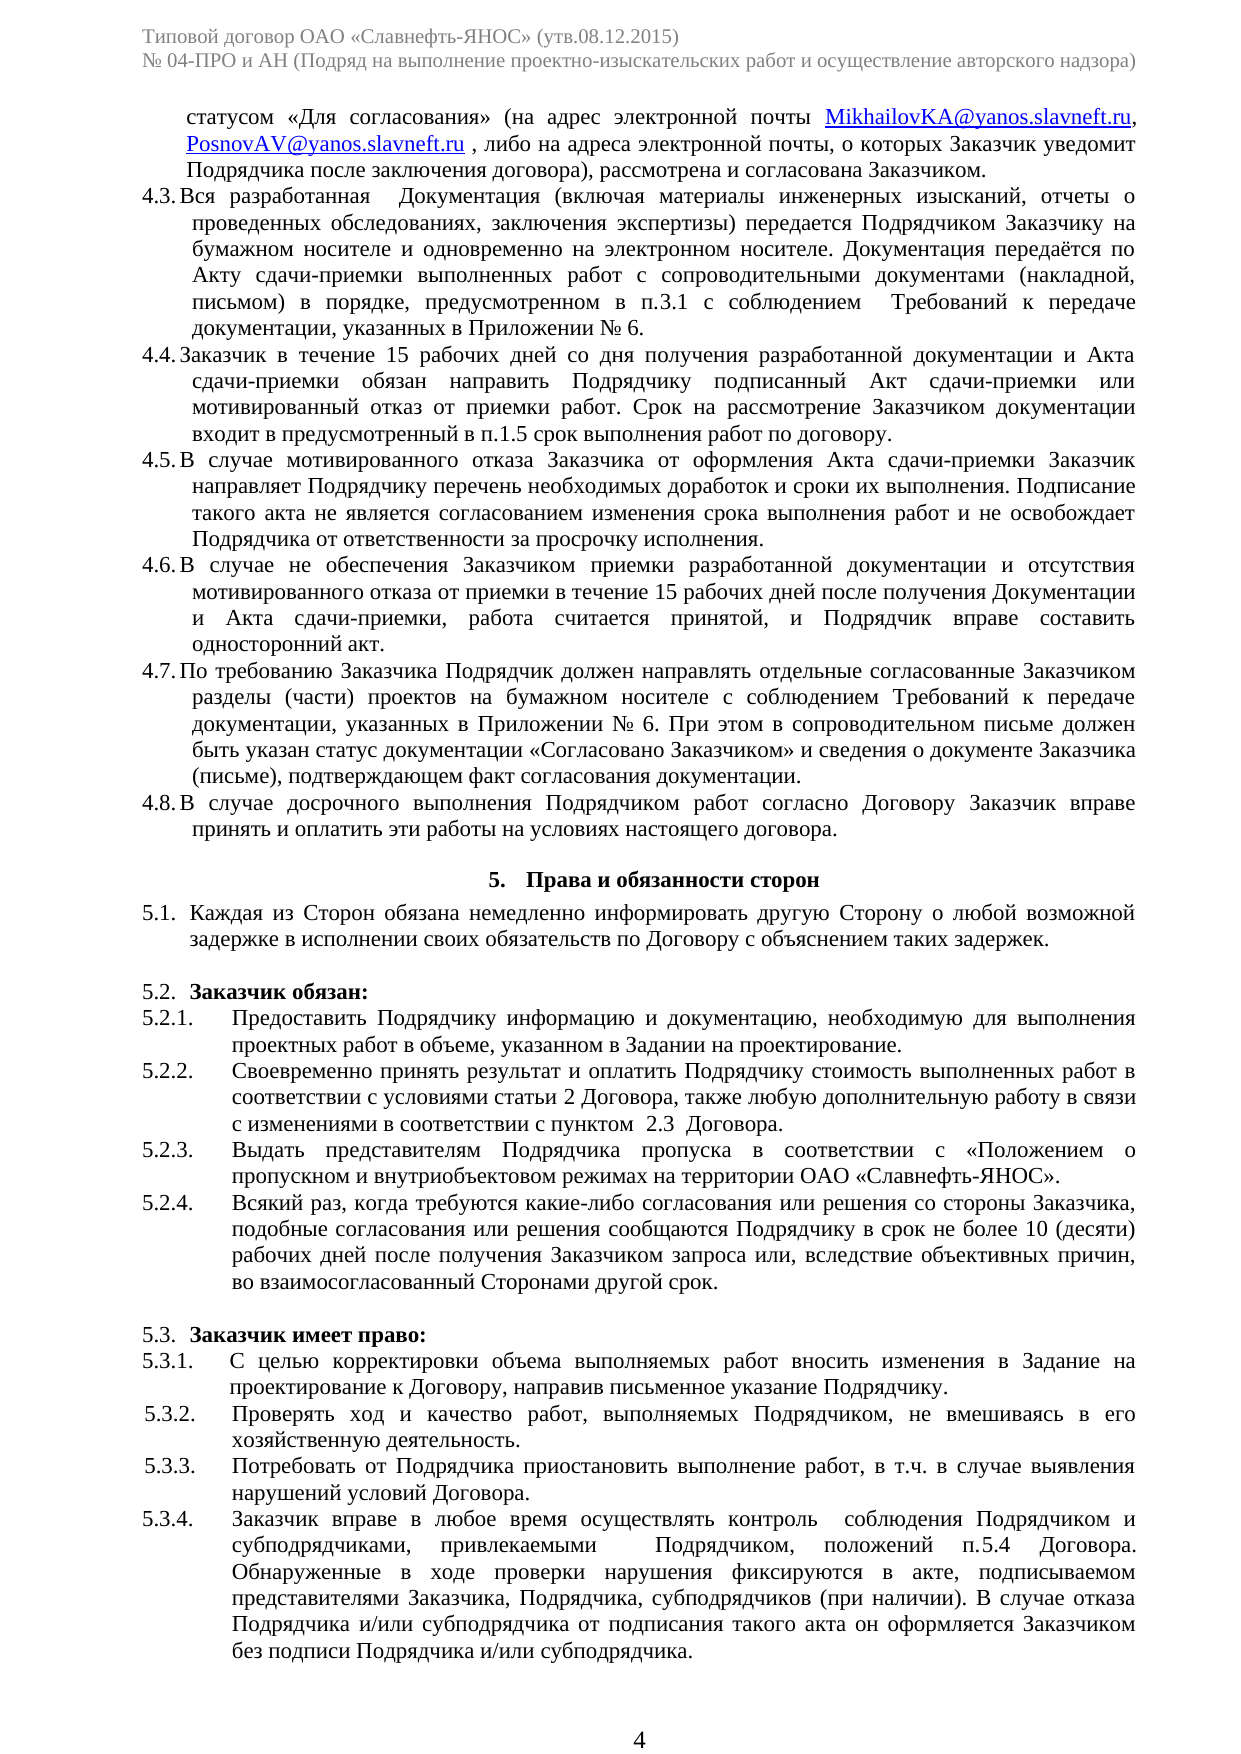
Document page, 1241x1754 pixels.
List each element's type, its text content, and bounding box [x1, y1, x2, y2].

list Предоставить Подрядчику информацию и документацию, необходимую для выполнения проектных работ в объеме, указанном в Задании на проектирование. [142, 1004, 1137, 1057]
subtitle Права и обязанности сторон [171, 866, 1137, 893]
list Заказчик имеет право: [142, 1321, 1137, 1347]
list С целью корректировки объема выполняемых работ вносить изменения в Задание на проектирование к Договору, направив письменное указание Подрядчику. [142, 1347, 1137, 1400]
list В случае досрочного выполнения Подрядчиком работ согласно Договору Заказчик вправе принять и оплатить эти работы на условиях настоящего договора. [142, 789, 1137, 841]
list В случае мотивированного отказа Заказчика от оформления Акта сдачи-приемки Заказчик направляет Подрядчику перечень необходимых доработок и сроки их выполнения. Подписание такого акта не является согласованием изменения срока выполнения работ и не освобождает Подрядчика от ответственности за просрочку исполнения. [142, 446, 1137, 551]
list Вся разработанная Документация (включая материалы инженерных изысканий, отчеты о проведенных обследованиях, заключения экспертизы) передается Подрядчиком Заказчику на бумажном носителе и одновременно на электронном носителе. Документация передаётся по Акту сдачи-приемки выполненных работ с сопроводительными документами (накладной, письмом) в порядке, предусмотренном в п.3.1 с соблюдением Требований к передаче документации, указанных в Приложении № 6. [142, 182, 1137, 341]
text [186, 103, 1137, 182]
list Каждая из Сторон обязана немедленно информировать другую Сторону о любой возможной задержке в исполнении своих обязательств по Договору с объяснением таких задержек. [142, 899, 1137, 952]
list Проверять ход и качество работ, выполняемых Подрядчиком, не вмешиваясь в его хозяйственную деятельность. [144, 1400, 1137, 1452]
list Заказчик обязан: [142, 978, 1137, 1004]
list Заказчик вправе в любое время осуществлять контроль соблюдения Подрядчиком и субподрядчиками, привлекаемыми Подрядчиком, положений п.5.4 Договора. Обнаруженные в ходе проверки нарушения фиксируются в акте, подписываемом представителями Заказчика, Подрядчика, субподрядчиков (при наличии). В случае отказа Подрядчика и/или субподрядчика от подписания такого акта он оформляется Заказчиком без подписи Подрядчика и/или субподрядчика. [142, 1505, 1137, 1663]
list Своевременно принять результат и оплатить Подрядчику стоимость выполненных работ в соответствии с условиями статьи 2 Договора, также любую дополнительную работу в связи с изменениями в соответствии с пунктом 2.4 Договора. [142, 1057, 1137, 1136]
list Выдать представителям Подрядчика пропуска в соответствии с «Положением о пропускном и внутриобъектовом режимах на территории ОАО «Славнефть-ЯНОС». [142, 1136, 1137, 1189]
list Заказчик в течение 15 рабочих дней со дня получения разработанной документации и Акта сдачи-приемки обязан направить Подрядчику подписанный Акт сдачи-приемки или мотивированный отказ от приемки работ. Срок на рассмотрение Заказчиком документации входит в предусмотренный в п.1.5 срок выполнения работ по договору. [142, 341, 1137, 446]
list Всякий раз, когда требуются какие-либо согласования или решения со стороны Заказчика, подобные согласования или решения сообщаются Подрядчику в срок не более 10 (десяти) рабочих дней после получения Заказчиком запроса или, вследствие объективных причин, во взаимосогласованный Сторонами другой срок. [142, 1189, 1137, 1294]
list Потребовать от Подрядчика приостановить выполнение работ, в т.ч. в случае выявления нарушений условий Договора. [144, 1452, 1137, 1505]
list В случае не обеспечения Заказчиком приемки разработанной документации и отсутствия мотивированного отказа от приемки в течение 15 рабочих дней после получения Документации и Акта сдачи-приемки, работа считается принятой, и Подрядчик вправе составить односторонний акт. [142, 551, 1137, 657]
list По требованию Заказчика Подрядчик должен направлять отдельные согласованные Заказчиком разделы (части) проектов на бумажном носителе с соблюдением Требований к передаче документации, указанных в Приложении № 6. При этом в сопроводительном письме должен быть указан статус документации «Согласовано Заказчиком» и сведения о документе Заказчика (письме), подтверждающем факт согласования документации. [142, 657, 1137, 789]
